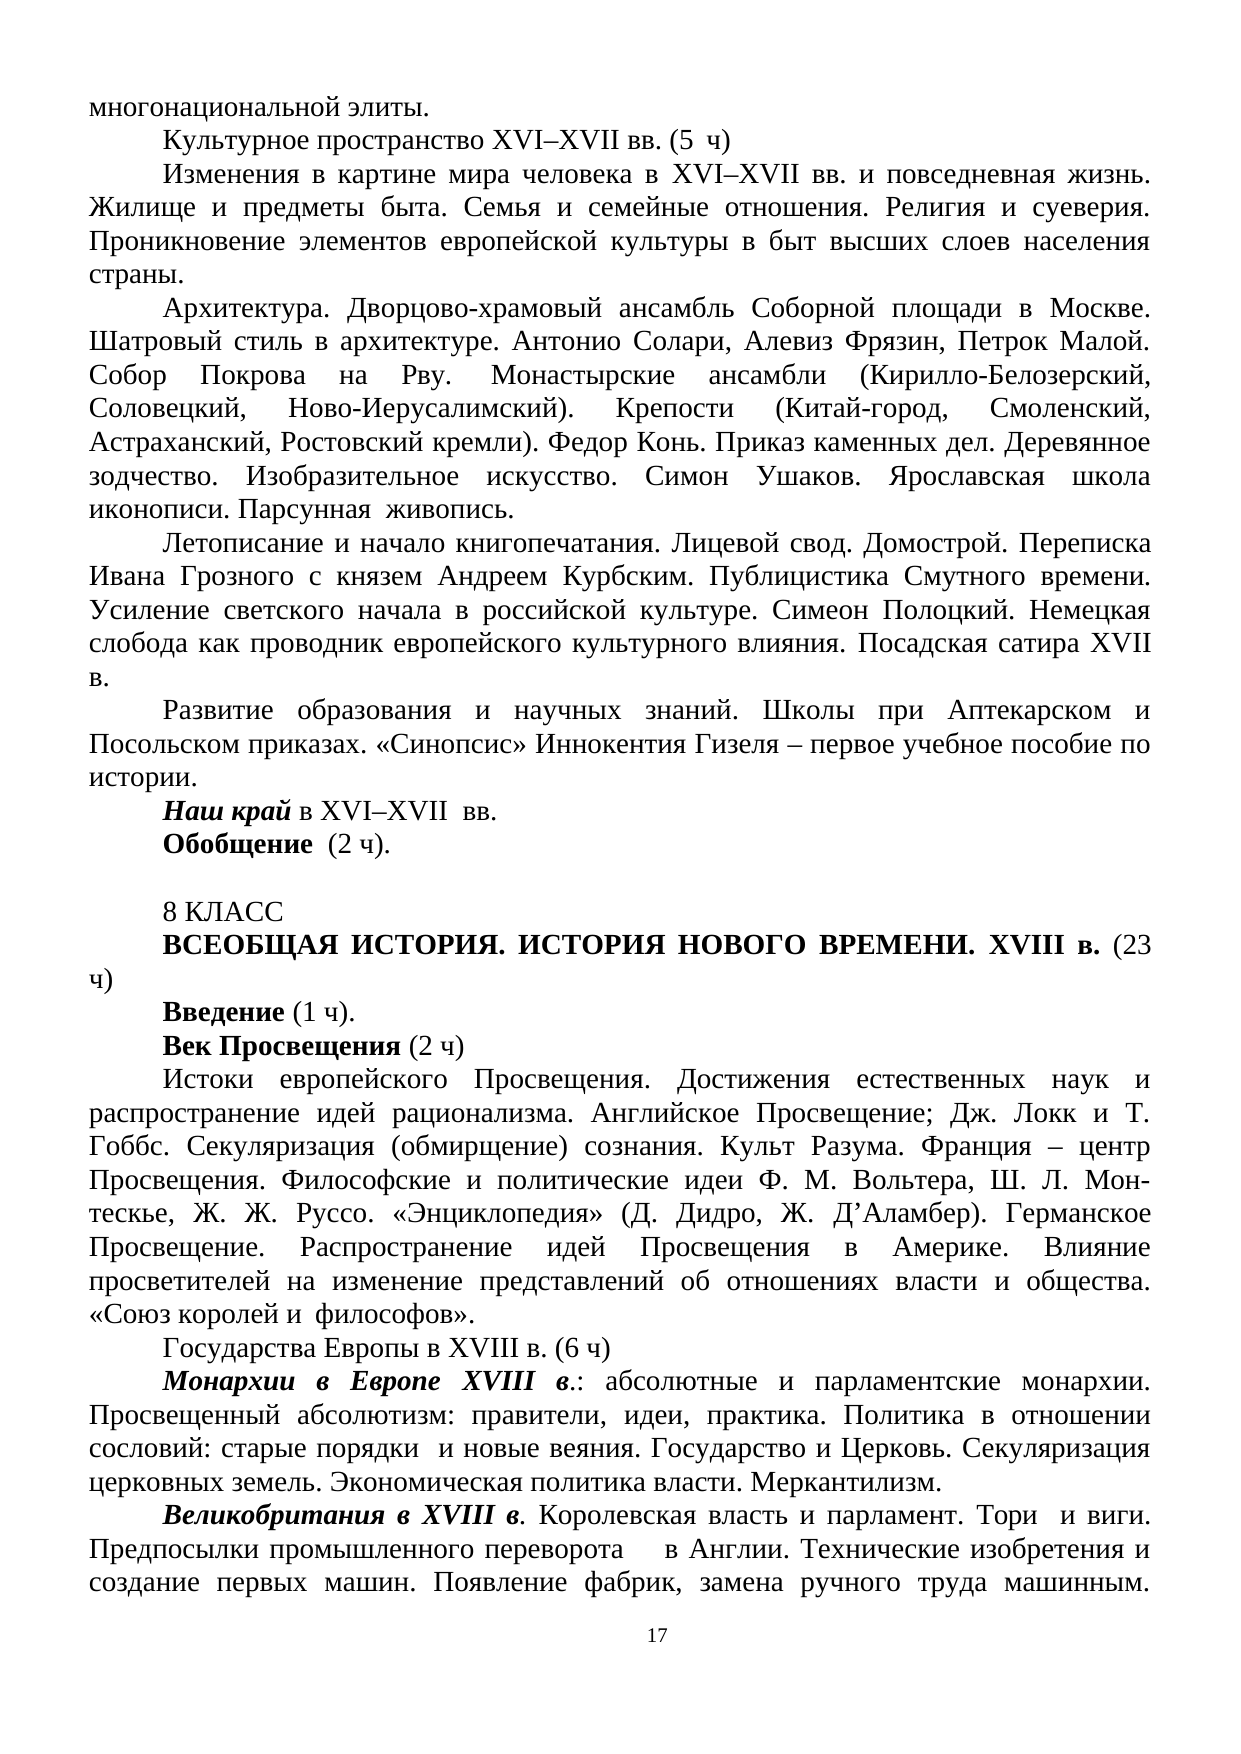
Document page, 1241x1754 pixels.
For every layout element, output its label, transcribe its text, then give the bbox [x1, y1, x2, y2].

text Развитие образования и научных знаний. Школы при Аптекарском и Посольском приказах. «Синопсис» Иннокентия Гизеля – первое учебное пособие по истории. [89, 692, 1152, 793]
text Наш край в XVI–XVII вв. [89, 793, 1152, 827]
text Век Просвещения (2 ч) [89, 1028, 1152, 1061]
text Изменения в картине мира человека в XVI–XVII вв. и повседневная жизнь. Жилище и предметы быта. Семья и семейные отношения. Религия и суеверия. Проникновение элементов европейской культуры в быт высших слоев населения страны. [89, 156, 1152, 290]
text Культурное пространство XVI–XVII вв. (5 ч) [89, 122, 1152, 156]
text Введение (1 ч). [89, 994, 1152, 1028]
text Обобщение (2 ч). [89, 827, 1152, 860]
text 8 КЛАСС [89, 894, 1152, 927]
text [89, 89, 1152, 122]
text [89, 1497, 1152, 1598]
text Монархии в Европе XVIII в.: абсолютные и парламентские монархии. Просвещенный абсолютизм: правители, идеи, практика. Политика в отношении сословий: старые порядки и новые веяния. Государство и Церковь. Секуляризация церковных земель. Экономическая политика власти. Меркантилизм. [89, 1363, 1152, 1497]
text ВСЕОБЩАЯ ИСТОРИЯ. ИСТОРИЯ НОВОГО ВРЕМЕНИ. XVIII в. (23 ч) [89, 927, 1152, 994]
text Государства Европы в XVIII в. (6 ч) [89, 1330, 1152, 1363]
text Архитектура. Дворцово-храмовый ансамбль Соборной площади в Москве. Шатровый стиль в архитектуре. Антонио Солари, Алевиз Фрязин, Петрок Малой. Собор Покрова на Рву. Монастырские ансамбли (Кирилло-Белозерский, Соловецкий, Ново-Иерусалимский). Крепости (Китай-город, Смоленский, Астраханский, Ростовский кремли). Федор Конь. Приказ каменных дел. Деревянное зодчество. Изобразительное искусство. Симон Ушаков. Ярославская школа иконописи. Парсунная живопись. [89, 290, 1152, 525]
text Летописание и начало книгопечатания. Лицевой свод. Домострой. Переписка Ивана Грозного с князем Андреем Курбским. Публицистика Смутного времени. Усиление светского начала в российской культуре. Симеон Полоцкий. Немецкая слобода как проводник европейского культурного влияния. Посадская сатира XVII в. [89, 525, 1152, 692]
text Истоки европейского Просвещения. Достижения естественных наук и распространение идей рационализма. Английское Просвещение; Дж. Локк и Т. Гоббс. Секуляризация (обмирщение) сознания. Культ Разума. Франция – центр Просвещения. Философские и политические идеи Ф. М. Вольтера, Ш. Л. Мон-тескье, Ж. Ж. Руссо. «Энциклопедия» (Д. Дидро, Ж. Д’Аламбер). Германское Просвещение. Распространение идей Просвещения в Америке. Влияние просветителей на изменение представлений об отношениях власти и общества. «Союз королей и философов». [89, 1061, 1152, 1330]
